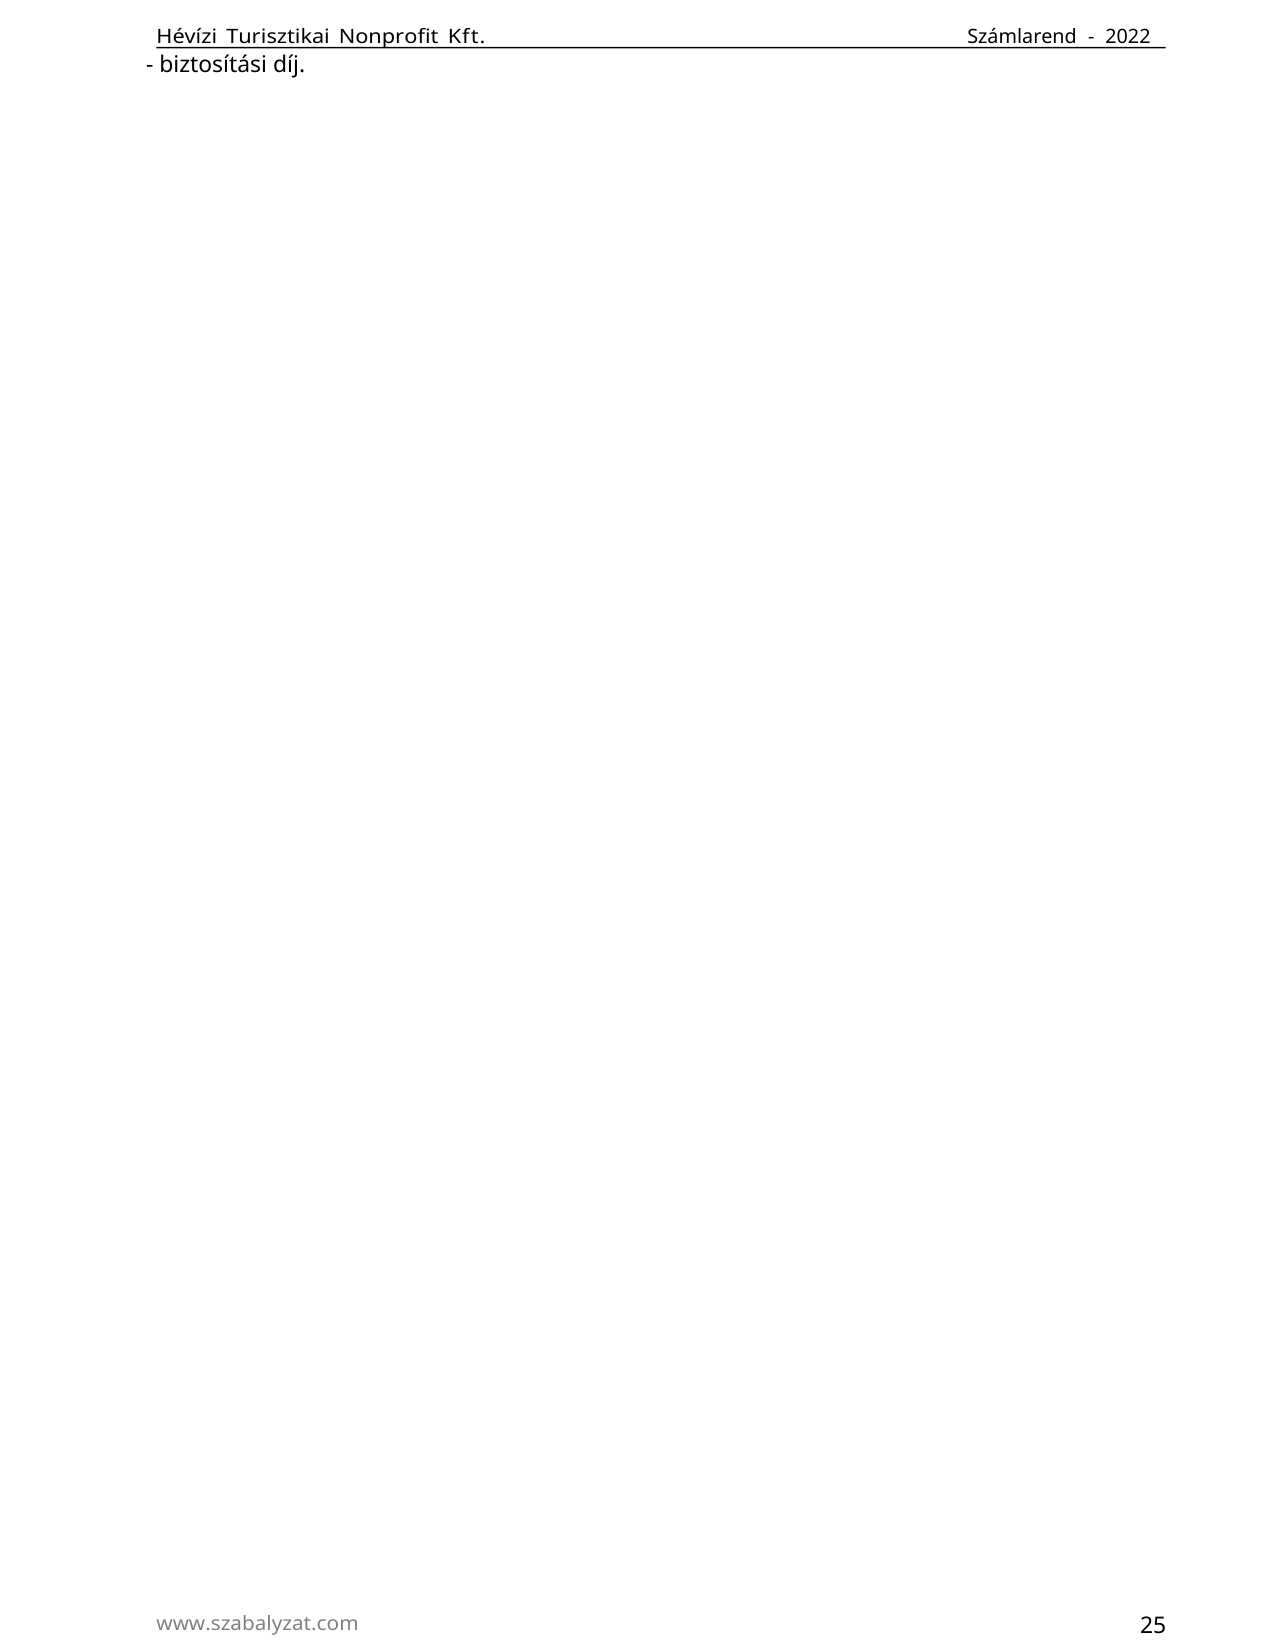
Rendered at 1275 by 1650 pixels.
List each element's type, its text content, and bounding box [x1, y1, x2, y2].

text - biztosítási díj. [146, 48, 1185, 79]
